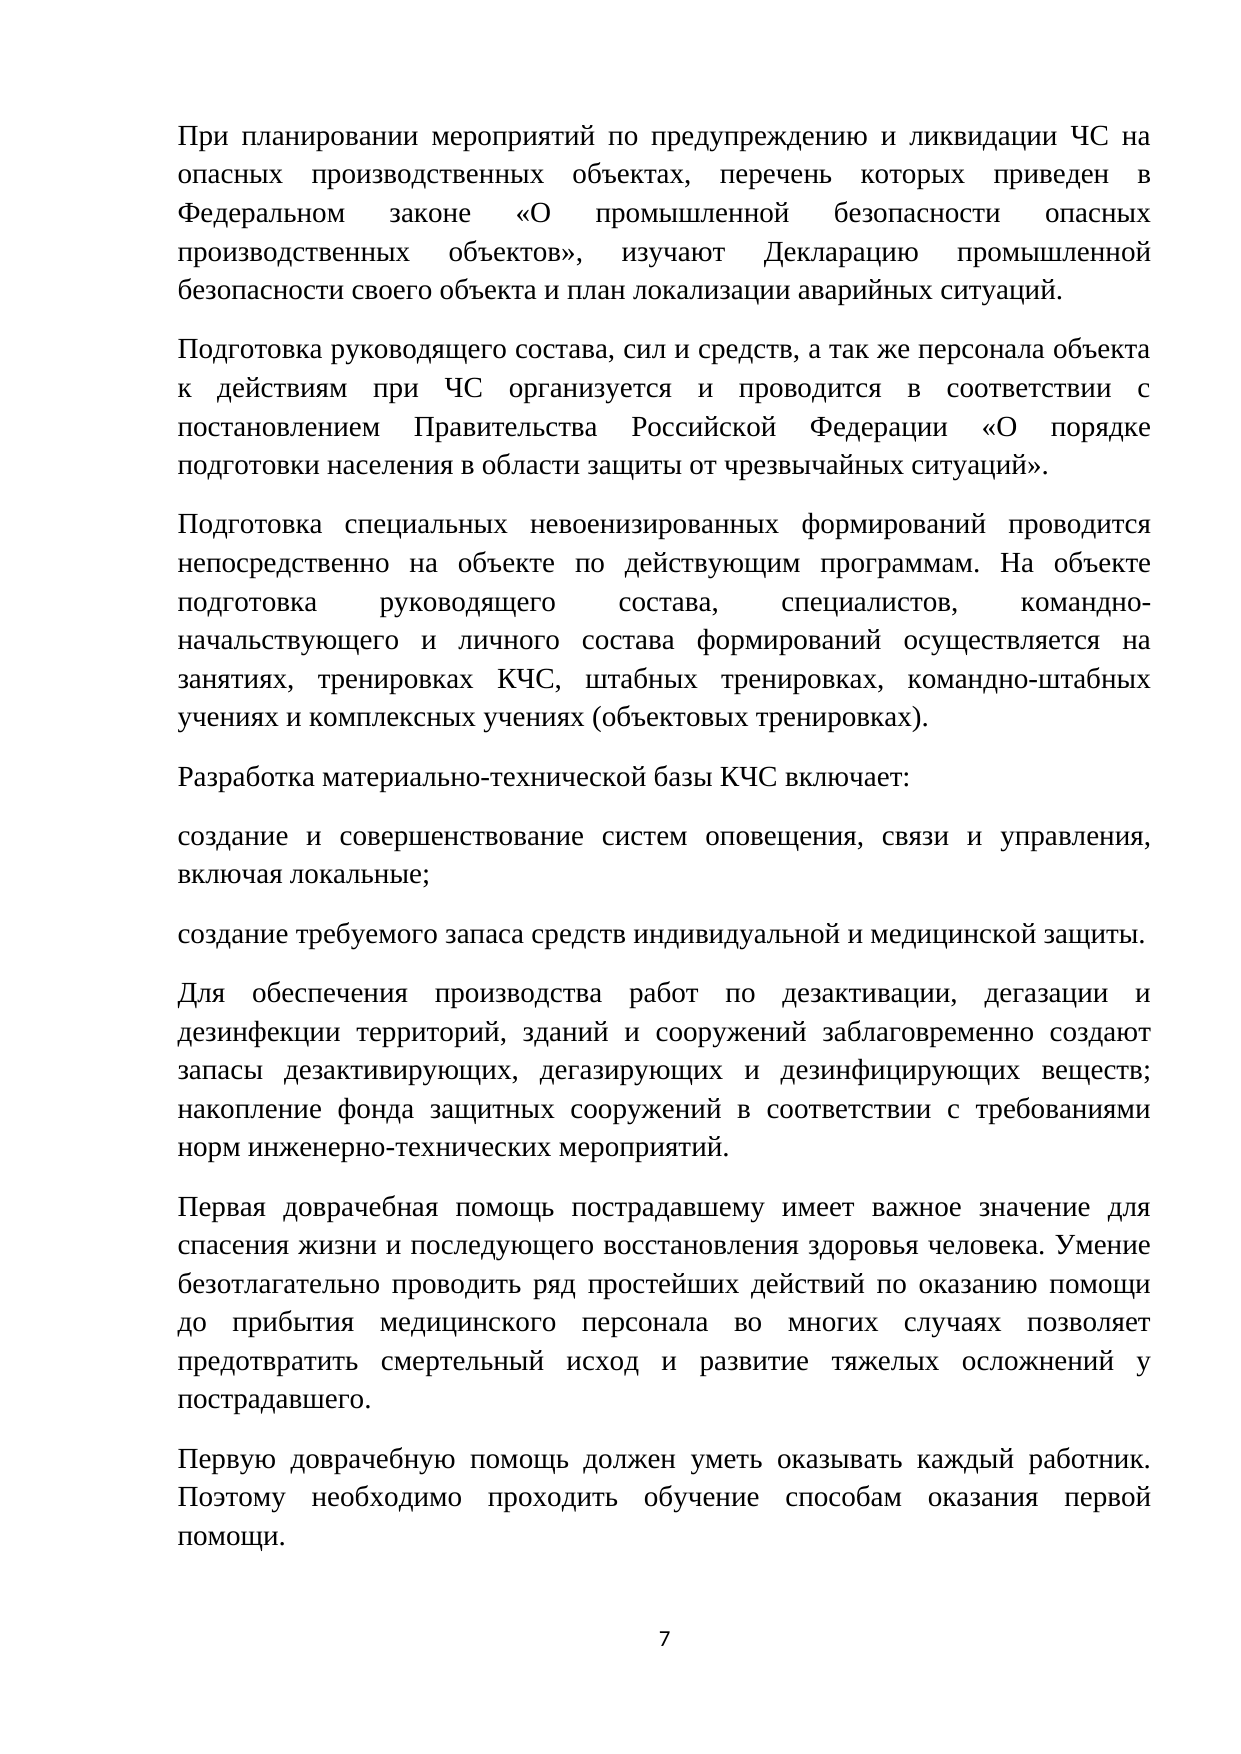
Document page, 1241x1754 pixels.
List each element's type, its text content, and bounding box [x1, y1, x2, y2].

text Подготовка специальных невоенизированных формирований проводится непосредственно на объекте по действующим программам. На объекте подготовка руководящего состава, специалистов, командно-начальствующего и личного состава формирований осуществляется на занятиях, тренировках КЧС, штабных тренировках, командно-штабных учениях и комплексных учениях (объектовых тренировках). [177, 507, 1152, 733]
text Первую доврачебную помощь должен уметь оказывать каждый работник. Поэтому необходимо проходить обучение способам оказания первой помощи. [177, 1441, 1152, 1552]
text Первая доврачебная помощь пострадавшему имеет важное значение для спасения жизни и последующего восстановления здоровья человека. Умение безотлагательно проводить ряд простейших действий по оказанию помощи до прибытия медицинского персонала во многих случаях позволяет предотвратить смертельный исход и развитие тяжелых осложнений у пострадавшего. [177, 1189, 1152, 1415]
text При планировании мероприятий по предупреждению и ликвидации ЧС на опасных производственных объектах, перечень которых приведен в Федеральном законе «О промышленной безопасности опасных производственных объектов», изучают Декларацию промышленной безопасности своего объекта и план локализации аварийных ситуаций. [177, 118, 1152, 306]
text Подготовка руководящего состава, сил и средств, а так же персонала объекта к действиям при ЧС организуется и проводится в соответствии с постановлением Правительства Российской Федерации «О порядке подготовки населения в области защиты от чрезвычайных ситуаций». [177, 332, 1152, 481]
text Разработка материально-технической базы КЧС включает: [177, 759, 1152, 792]
text создание и совершенствование систем оповещения, связи и управления, включая локальные; [177, 818, 1152, 890]
text создание требуемого запаса средств индивидуальной и медицинской защиты. [177, 916, 1152, 949]
text Для обеспечения производства работ по дезактивации, дегазации и дезинфекции территорий, зданий и сооружений заблаговременно создают запасы дезактивирующих, дегазирующих и дезинфицирующих веществ; накопление фонда защитных сооружений в соответствии с требованиями норм инженерно-технических мероприятий. [177, 975, 1152, 1163]
